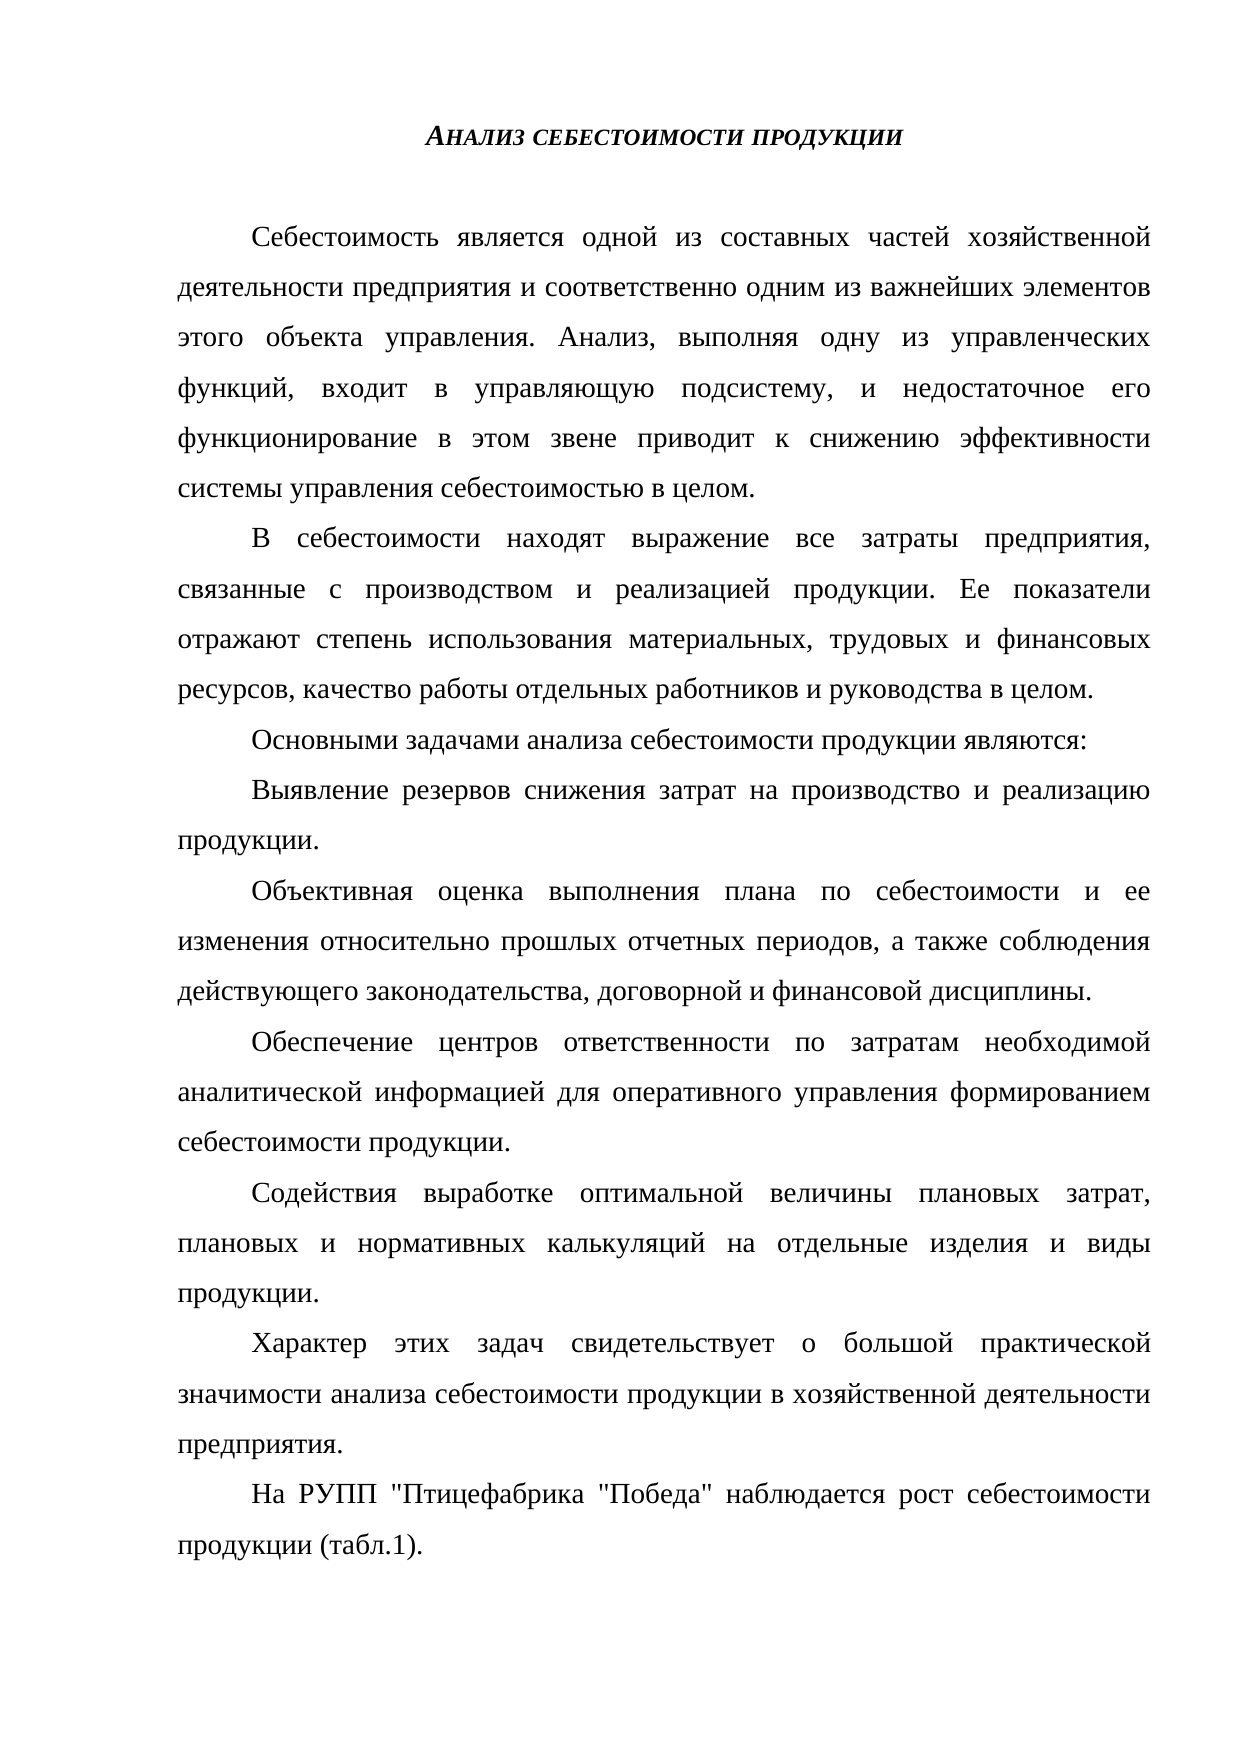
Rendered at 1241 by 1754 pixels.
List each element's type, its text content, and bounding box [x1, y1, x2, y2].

text Объективная оценка выполнения плана по себестоимости и ее изменения относительно прошлых отчетных периодов, а также соблюдения действующего законодательства, договорной и финансовой дисциплины. [177, 873, 1152, 1007]
subtitle Анализ себестоимости продукции [177, 118, 1152, 152]
text Обеспечение центров ответственности по затратам необходимой аналитической информацией для оперативного управления формированием себестоимости продукции. [177, 1024, 1152, 1158]
text Содействия выработке оптимальной величины плановых затрат, плановых и нормативных калькуляций на отдельные изделия и виды продукции. [177, 1175, 1152, 1309]
text Основными задачами анализа себестоимости продукции являются: [177, 722, 1152, 755]
text Характер этих задач свидетельствует о большой практической значимости анализа себестоимости продукции в хозяйственной деятельности предприятия. [177, 1326, 1152, 1460]
text Выявление резервов снижения затрат на производство и реализацию продукции. [177, 772, 1152, 856]
text Себестоимость является одной из составных частей хозяйственной деятельности предприятия и соответственно одним из важнейших элементов этого объекта управления. Анализ, выполняя одну из управленческих функций, входит в управляющую подсистему, и недостаточное его функционирование в этом звене приводит к снижению эффективности системы управления себестоимостью в целом. [177, 219, 1152, 504]
text В себестоимости находят выражение все затраты предприятия, связанные с производством и реализацией продукции. Ее показатели отражают степень использования материальных, трудовых и финансовых ресурсов, качество работы отдельных работников и руководства в целом. [177, 521, 1152, 705]
text На РУПП "Птицефабрика "Победа" наблюдается рост себестоимости продукции (табл.1). [177, 1477, 1152, 1560]
